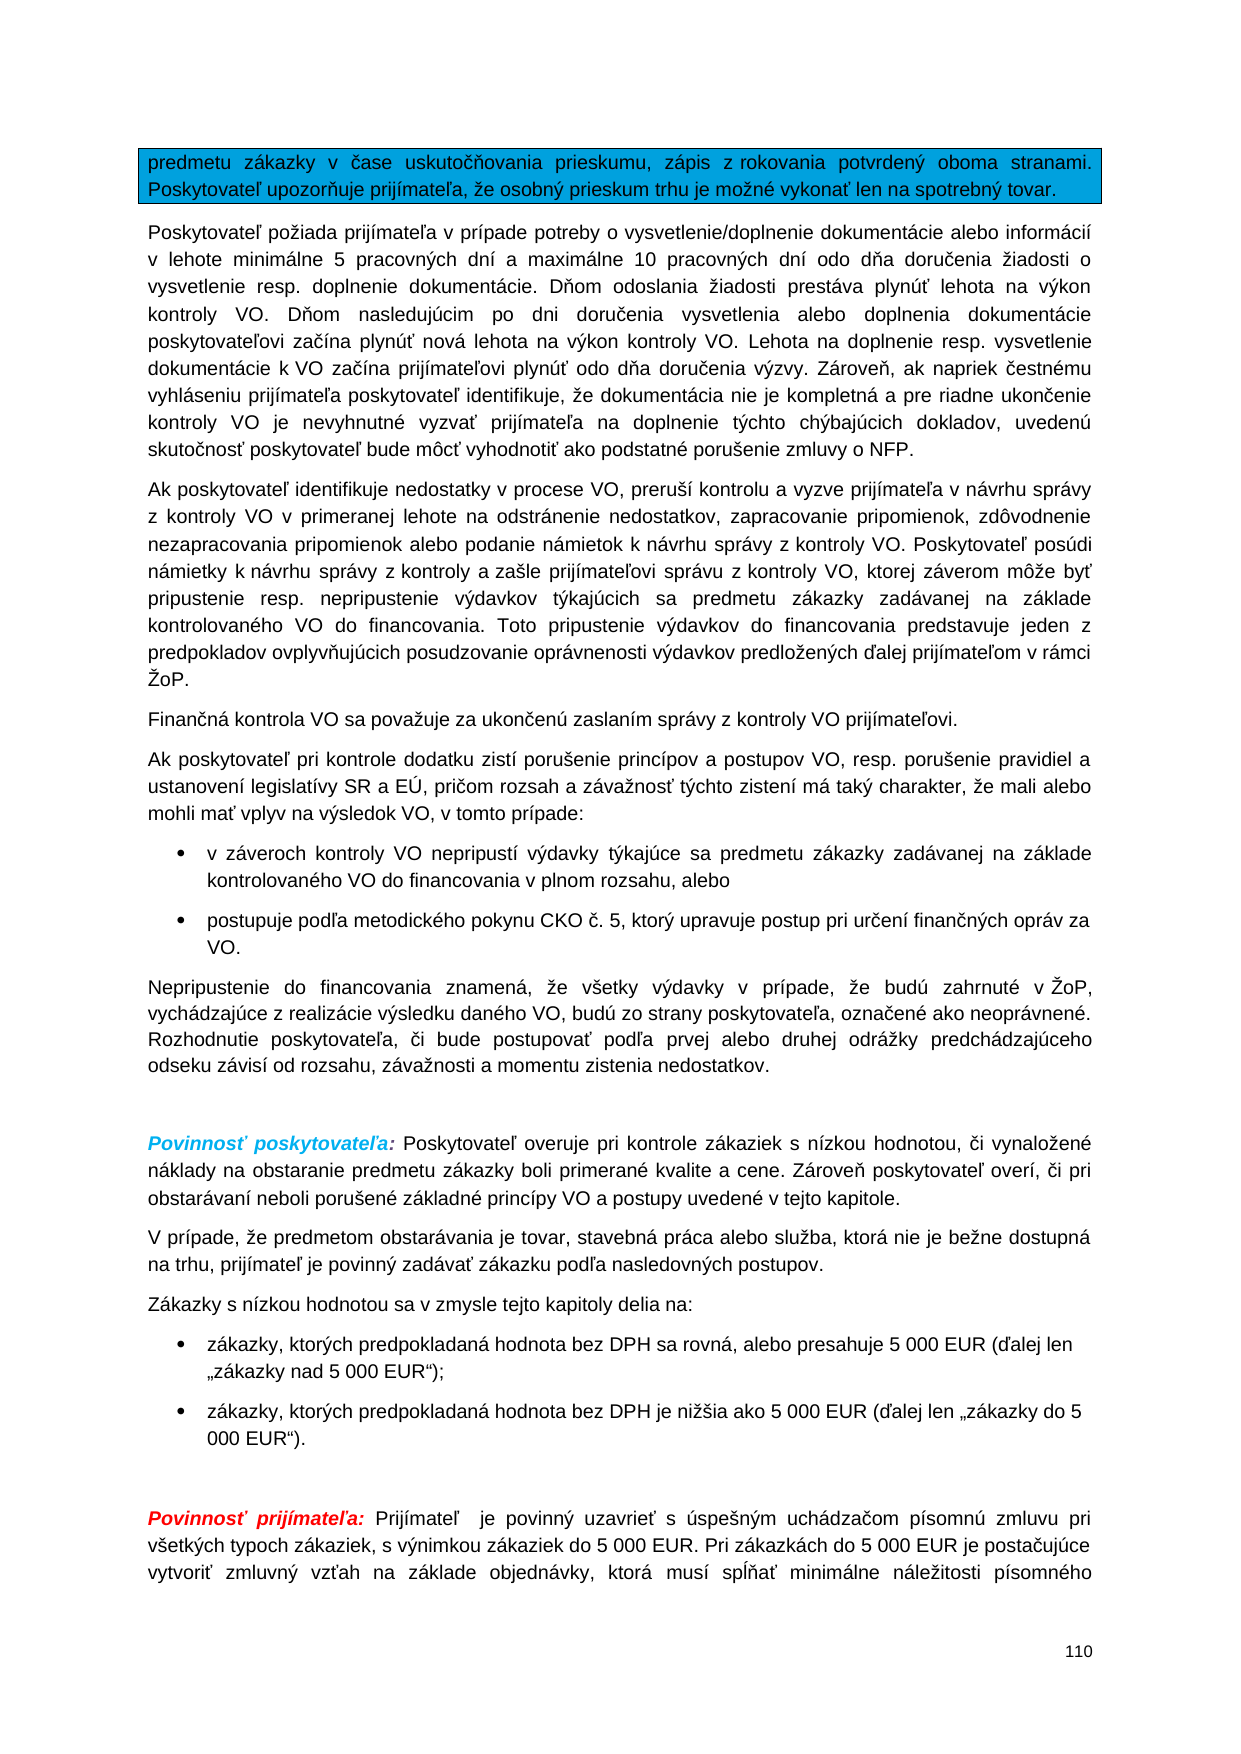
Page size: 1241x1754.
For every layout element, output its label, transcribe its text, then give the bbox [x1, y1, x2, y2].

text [148, 1506, 1092, 1583]
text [139, 149, 1101, 203]
text postupuje podľa metodického pokynu CKO č. 5, ktorý upravuje postup pri určení finančných opráv za VO. [177, 909, 1092, 959]
text v záveroch kontroly VO nepripustí výdavky týkajúce sa predmetu zákazky zadávanej na základe kontrolovaného VO do financovania v plnom rozsahu, alebo [177, 842, 1092, 892]
text Poskytovateľ požiada prijímateľa v prípade potreby o vysvetlenie/doplnenie dokumentácie alebo informácií v lehote minimálne 5 pracovných dní a maximálne 10 pracovných dní odo dňa doručenia žiadosti o vysvetlenie resp. doplnenie dokumentácie. Dňom odoslania žiadosti prestáva plynúť lehota na výkon kontroly VO. Dňom nasledujúcim po dni doručenia vysvetlenia alebo doplnenia dokumentácie poskytovateľovi začína plynúť nová lehota na výkon kontroly VO. Lehota na doplnenie resp. vysvetlenie dokumentácie k VO začína prijímateľovi plynúť odo dňa doručenia výzvy. Zároveň, ak napriek čestnému vyhláseniu prijímateľa poskytovateľ identifikuje, že dokumentácia nie je kompletná a pre riadne ukončenie kontroly VO je nevyhnutné vyzvať prijímateľa na doplnenie týchto chýbajúcich dokladov, uvedenú skutočnosť poskytovateľ bude môcť vyhodnotiť ako podstatné porušenie zmluvy o NFP. [148, 221, 1092, 461]
text Ak poskytovateľ identifikuje nedostatky v procese VO, preruší kontrolu a vyzve prijímateľa v návrhu správy z kontroly VO v primeranej lehote na odstránenie nedostatkov, zapracovanie pripomienok, zdôvodnenie nezapracovania pripomienok alebo podanie námietok k návrhu správy z kontroly VO. Poskytovateľ posúdi námietky k návrhu správy z kontroly a zašle prijímateľovi správu z kontroly VO, ktorej záverom môže byť pripustenie resp. nepripustenie výdavkov týkajúcich sa predmetu zákazky zadávanej na základe kontrolovaného VO do financovania. Toto pripustenie výdavkov do financovania predstavuje jeden z predpokladov ovplyvňujúcich posudzovanie oprávnenosti výdavkov predložených ďalej prijímateľom v rámci ŽoP. [148, 478, 1092, 691]
text V prípade, že predmetom obstarávania je tovar, stavebná práca alebo služba, ktorá nie je bežne dostupná na trhu, prijímateľ je povinný zadávať zákazku podľa nasledovných postupov. [148, 1226, 1092, 1276]
text Povinnosť poskytovateľa: Poskytovateľ overuje pri kontrole zákaziek s nízkou hodnotou, či vynaložené náklady na obstaranie predmetu zákazky boli primerané kvalite a cene. Zároveň poskytovateľ overí, či pri obstarávaní neboli porušené základné princípy VO a postupy uvedené v tejto kapitole. [148, 1132, 1092, 1209]
text zákazky, ktorých predpokladaná hodnota bez DPH sa rovná, alebo presahuje 5 000 EUR (ďalej len „zákazky nad 5 000 EUR“); [177, 1333, 1092, 1383]
text Zákazky s nízkou hodnotou sa v zmysle tejto kapitoly delia na: [148, 1293, 1092, 1316]
text Ak poskytovateľ pri kontrole dodatku zistí porušenie princípov a postupov VO, resp. porušenie pravidiel a ustanovení legislatívy SR a EÚ, pričom rozsah a závažnosť týchto zistení má taký charakter, že mali alebo mohli mať vplyv na výsledok VO, v tomto prípade: [148, 748, 1092, 825]
text Finančná kontrola VO sa považuje za ukončenú zaslaním správy z kontroly VO prijímateľovi. [148, 708, 1092, 731]
text zákazky, ktorých predpokladaná hodnota bez DPH je nižšia ako 5 000 EUR (ďalej len „zákazky do 5 000 EUR“). [177, 1400, 1092, 1450]
text Nepripustenie do financovania znamená, že všetky výdavky v prípade, že budú zahrnuté v ŽoP, vychádzajúce z realizácie výsledku daného VO, budú zo strany poskytovateľa, označené ako neoprávnené. Rozhodnutie poskytovateľa, či bude postupovať podľa prvej alebo druhej odrážky predchádzajúceho odseku závisí od rozsahu, závažnosti a momentu zistenia nedostatkov. [148, 976, 1092, 1077]
